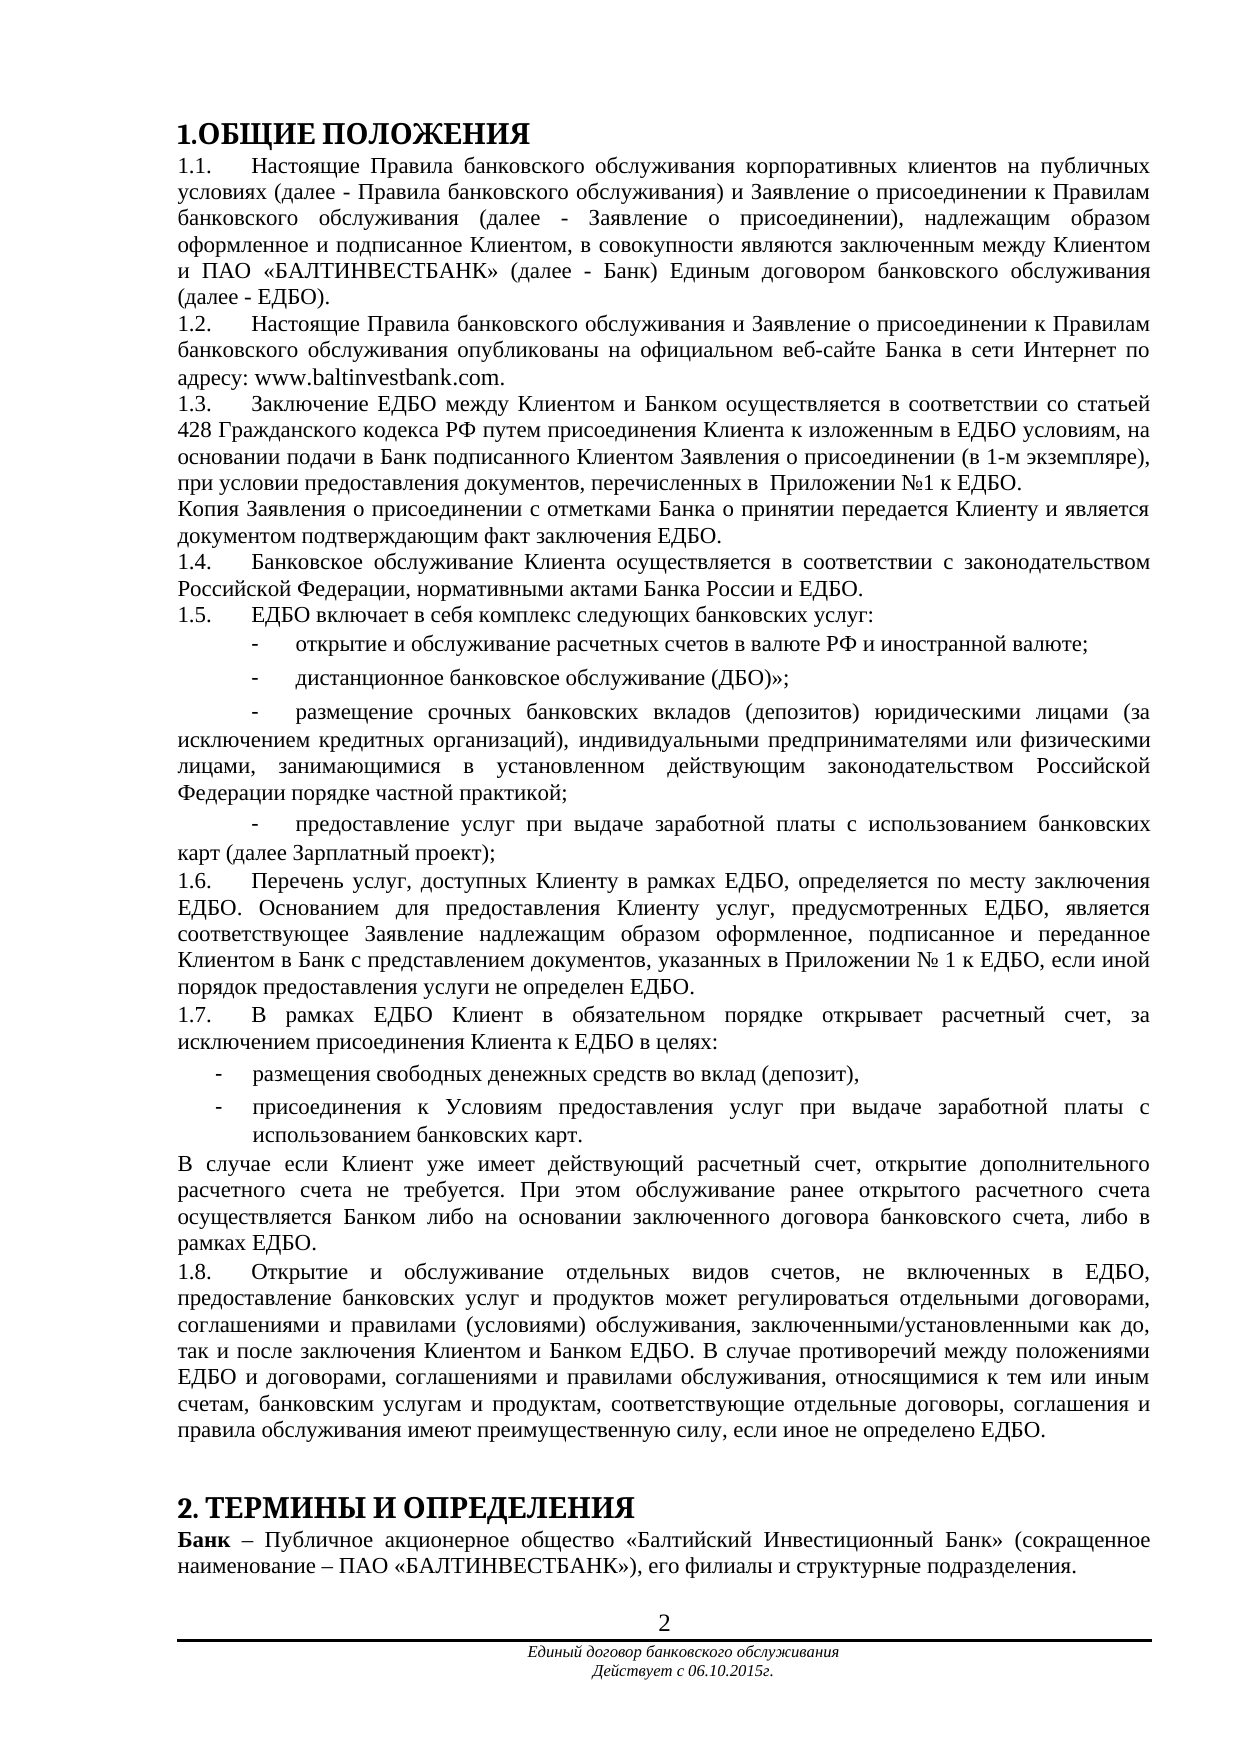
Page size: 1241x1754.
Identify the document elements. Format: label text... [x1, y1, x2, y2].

list Настоящие Правила банковского обслуживания и Заявление о присоединении к Правилам банковского обслуживания опубликованы на официальном веб-сайте Банка в сети Интернет по адресу: www.baltinvestbank.com. [177, 310, 1152, 390]
list Заключение ЕДБО между Клиентом и Банком осуществляется в соответствии со статьей 428 Гражданского кодекса РФ путем присоединения Клиента к изложенным в ЕДБО условиям, на основании подачи в Банк подписанного Клиентом Заявления о присоединении (в 1-м экземпляре), при условии предоставления документов, перечисленных в Приложении №1 к ЕДБО. [177, 390, 1152, 496]
text Банк – Публичное акционерное общество «Балтийский Инвестиционный Банк» (сокращенное наименование – ПАО «БАЛТИНВЕСТБАНК»), его филиалы и структурные подразделения. [177, 1526, 1152, 1579]
list ЕДБО включает в себя комплекс следующих банковских услуг: [177, 601, 1152, 627]
text В случае если Клиент уже имеет действующий расчетный счет, открытие дополнительного расчетного счета не требуется. При этом обслуживание ранее открытого расчетного счета осуществляется Банком либо на основании заключенного договора банковского счета, либо в рамках ЕДБО. [177, 1150, 1152, 1256]
list Настоящие Правила банковского обслуживания корпоративных клиентов на публичных условиях (далее - Правила банковского обслуживания) и Заявление о присоединении к Правилам банковского обслуживания (далее - Заявление о присоединении), надлежащим образом оформленное и подписанное Клиентом, в совокупности являются заключенным между Клиентом и ПАО «БАЛТИНВЕСТБАНК» (далее - Банк) Единым договором банковского обслуживания (далее - ЕДБО). [177, 152, 1152, 310]
list Банковское обслуживание Клиента осуществляется в соответствии с законодательством Российской Федерации, нормативными актами Банка России и ЕДБО. [177, 548, 1152, 601]
list размещение срочных банковских вкладов (депозитов) юридическими лицами (за исключением кредитных организаций), индивидуальными предпринимателями или физическими лицами, занимающимися в установленном действующим законодательством Российской Федерации порядке частной практикой; [177, 694, 1152, 805]
list Перечень услуг, доступных Клиенту в рамках ЕДБО, определяется по месту заключения ЕДБО. Основанием для предоставления Клиенту услуг, предусмотренных ЕДБО, является соответствующее Заявление надлежащим образом оформленное, подписанное и переданное Клиентом в Банк с представлением документов, указанных в Приложении № 1 к ЕДБО, если иной порядок предоставления услуги не определен ЕДБО. [177, 867, 1152, 999]
list размещения свободных денежных средств во вклад (депозит), [215, 1057, 1152, 1088]
text Копия Заявления о присоединении с отметками Банка о принятии передается Клиенту и является документом подтверждающим факт заключения ЕДБО. [177, 496, 1152, 548]
subtitle 1.ОБЩИЕ ПОЛОЖЕНИЯ [177, 118, 1152, 152]
subtitle 2. ТЕРМИНЫ И ОПРЕДЕЛЕНИЯ [177, 1492, 1152, 1526]
list Открытие и обслуживание отдельных видов счетов, не включенных в ЕДБО, предоставление банковских услуг и продуктов может регулироваться отдельными договорами, соглашениями и правилами (условиями) обслуживания, заключенными/установленными как до, так и после заключения Клиентом и Банком ЕДБО. В случае противоречий между положениями ЕДБО и договорами, соглашениями и правилами обслуживания, относящимися к тем или иным счетам, банковским услугам и продуктам, соответствующие отдельные договоры, соглашения и правила обслуживания имеют преимущественную силу, если иное не определено ЕДБО. [177, 1258, 1152, 1442]
list присоединения к Условиям предоставления услуг при выдаче заработной платы с использованием банковских карт. [215, 1090, 1152, 1148]
list дистанционное банковское обслуживание (ДБО)»; [177, 661, 1152, 692]
list открытие и обслуживание расчетных счетов в валюте РФ и иностранной валюте; [177, 627, 1152, 658]
list предоставление услуг при выдаче заработной платы с использованием банковских карт (далее Зарплатный проект); [177, 807, 1152, 865]
list В рамках ЕДБО Клиент в обязательном порядке открывает расчетный счет, за исключением присоединения Клиента к ЕДБО в целях: [177, 1001, 1152, 1054]
